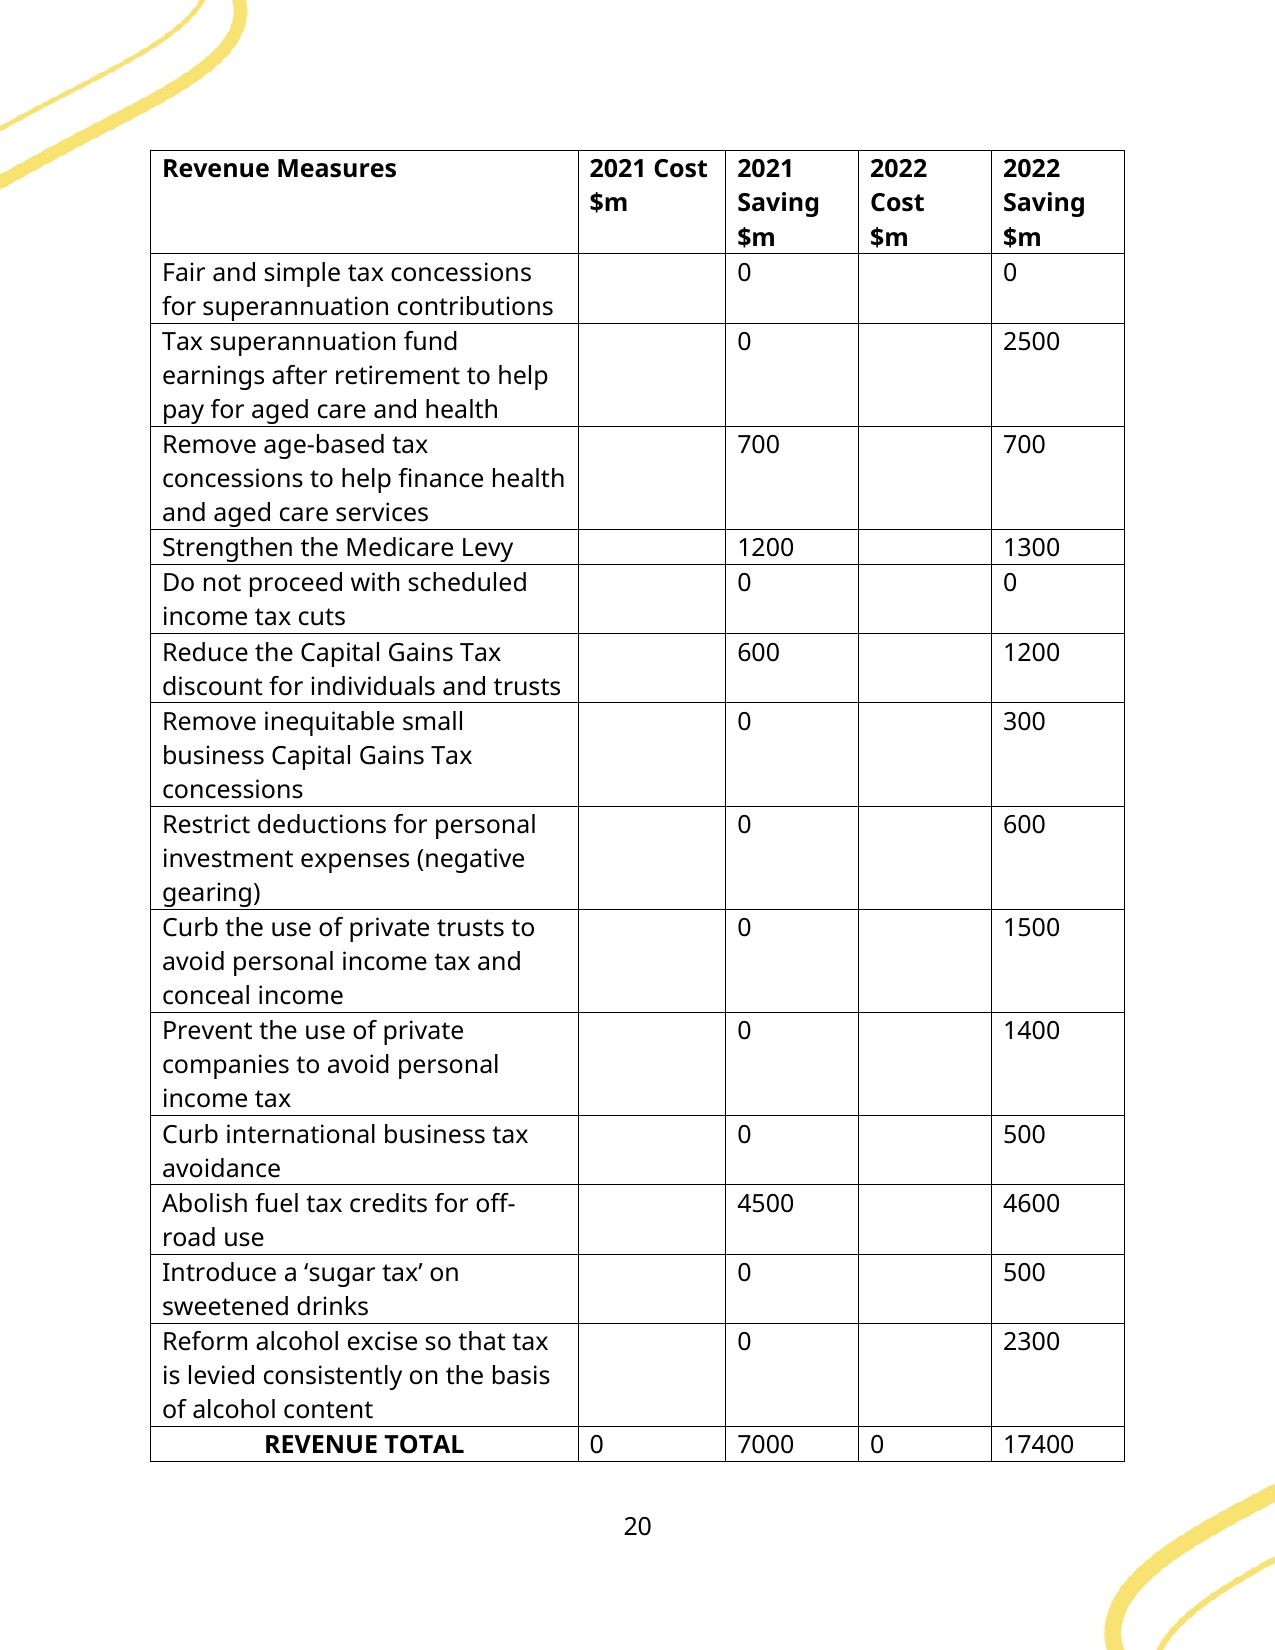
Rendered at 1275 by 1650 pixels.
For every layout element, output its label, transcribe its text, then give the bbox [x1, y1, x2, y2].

table_cell 500 [992, 1116, 1124, 1184]
table_cell 600 [992, 807, 1124, 909]
table_cell [579, 324, 725, 426]
table_cell [859, 565, 991, 633]
table_cell Fair and simple tax concessions for superannuation contributions [151, 254, 578, 322]
table_cell [579, 703, 725, 806]
table_cell Prevent the use of private companies to avoid personal income tax [151, 1013, 578, 1115]
table_cell 600 [726, 634, 858, 702]
table_header 2021 Saving $m [726, 151, 858, 253]
table_cell Do not proceed with scheduled income tax cuts [151, 565, 578, 633]
table_cell [579, 1185, 725, 1253]
table_cell [859, 1013, 991, 1115]
table_cell 700 [726, 427, 858, 529]
table_cell [579, 427, 725, 529]
table_header 2021 Cost $m [579, 151, 725, 253]
table_cell 0 [726, 1255, 858, 1323]
table_cell 300 [992, 703, 1124, 806]
table_cell 0 [579, 1427, 725, 1461]
table_cell Tax superannuation fund earnings after retirement to help pay for aged care and health [151, 324, 578, 426]
table_cell [579, 910, 725, 1012]
table_cell [579, 565, 725, 633]
table_cell 0 [726, 254, 858, 322]
table_cell 0 [726, 565, 858, 633]
table_cell [579, 1255, 725, 1323]
picture [0, 0, 1275, 1650]
table_cell [579, 254, 725, 322]
table_cell [859, 807, 991, 909]
table_header 2022 Saving $m [992, 151, 1124, 253]
table_cell [859, 324, 991, 426]
table_cell [859, 530, 991, 564]
table_cell 0 [726, 910, 858, 1012]
table_cell 2300 [992, 1324, 1124, 1426]
table_cell [859, 1255, 991, 1323]
table_cell 1400 [992, 1013, 1124, 1115]
table_cell Reform alcohol excise so that tax is levied consistently on the basis of alcohol content [151, 1324, 578, 1426]
table_cell Strengthen the Medicare Levy [151, 530, 578, 564]
table_cell [859, 634, 991, 702]
table_cell 1300 [992, 530, 1124, 564]
table_cell 700 [992, 427, 1124, 529]
table_cell [859, 254, 991, 322]
table_cell 2500 [992, 324, 1124, 426]
table_cell Curb the use of private trusts to avoid personal income tax and conceal income [151, 910, 578, 1012]
table_cell [859, 1185, 991, 1253]
table_header 2022 Cost $m [859, 151, 991, 253]
table_cell Remove age-based tax concessions to help finance health and aged care services [151, 427, 578, 529]
table_cell [579, 1324, 725, 1426]
table_cell [579, 634, 725, 702]
table_cell Introduce a ‘sugar tax’ on sweetened drinks [151, 1255, 578, 1323]
table_cell [579, 807, 725, 909]
table_cell 0 [726, 703, 858, 806]
table_cell 0 [992, 565, 1124, 633]
table_cell Reduce the Capital Gains Tax discount for individuals and trusts [151, 634, 578, 702]
table_cell 0 [726, 1116, 858, 1184]
table_cell [579, 1116, 725, 1184]
table_cell 0 [726, 324, 858, 426]
table_cell [579, 1013, 725, 1115]
table_cell Abolish fuel tax credits for off-road use [151, 1185, 578, 1253]
table_cell [859, 703, 991, 806]
table_cell [859, 1116, 991, 1184]
table_cell 0 [859, 1427, 991, 1461]
table_cell [859, 910, 991, 1012]
table_cell 0 [726, 1013, 858, 1115]
table_cell [579, 530, 725, 564]
table_cell Restrict deductions for personal investment expenses (negative gearing) [151, 807, 578, 909]
table_cell 1500 [992, 910, 1124, 1012]
table_cell 500 [992, 1255, 1124, 1323]
table_cell [859, 1324, 991, 1426]
table_cell 7000 [726, 1427, 858, 1461]
table_cell [859, 427, 991, 529]
table_cell 0 [726, 807, 858, 909]
table_header Revenue Measures [151, 151, 578, 253]
table_cell 4600 [992, 1185, 1124, 1253]
table_cell 0 [992, 254, 1124, 322]
table_cell Remove inequitable small business Capital Gains Tax concessions [151, 703, 578, 806]
table_cell 1200 [992, 634, 1124, 702]
table_cell 0 [726, 1324, 858, 1426]
table_cell 1200 [726, 530, 858, 564]
table_cell Curb international business tax avoidance [151, 1116, 578, 1184]
table_cell REVENUE TOTAL [151, 1427, 578, 1461]
table_cell 4500 [726, 1185, 858, 1253]
table_cell 17400 [992, 1427, 1124, 1461]
